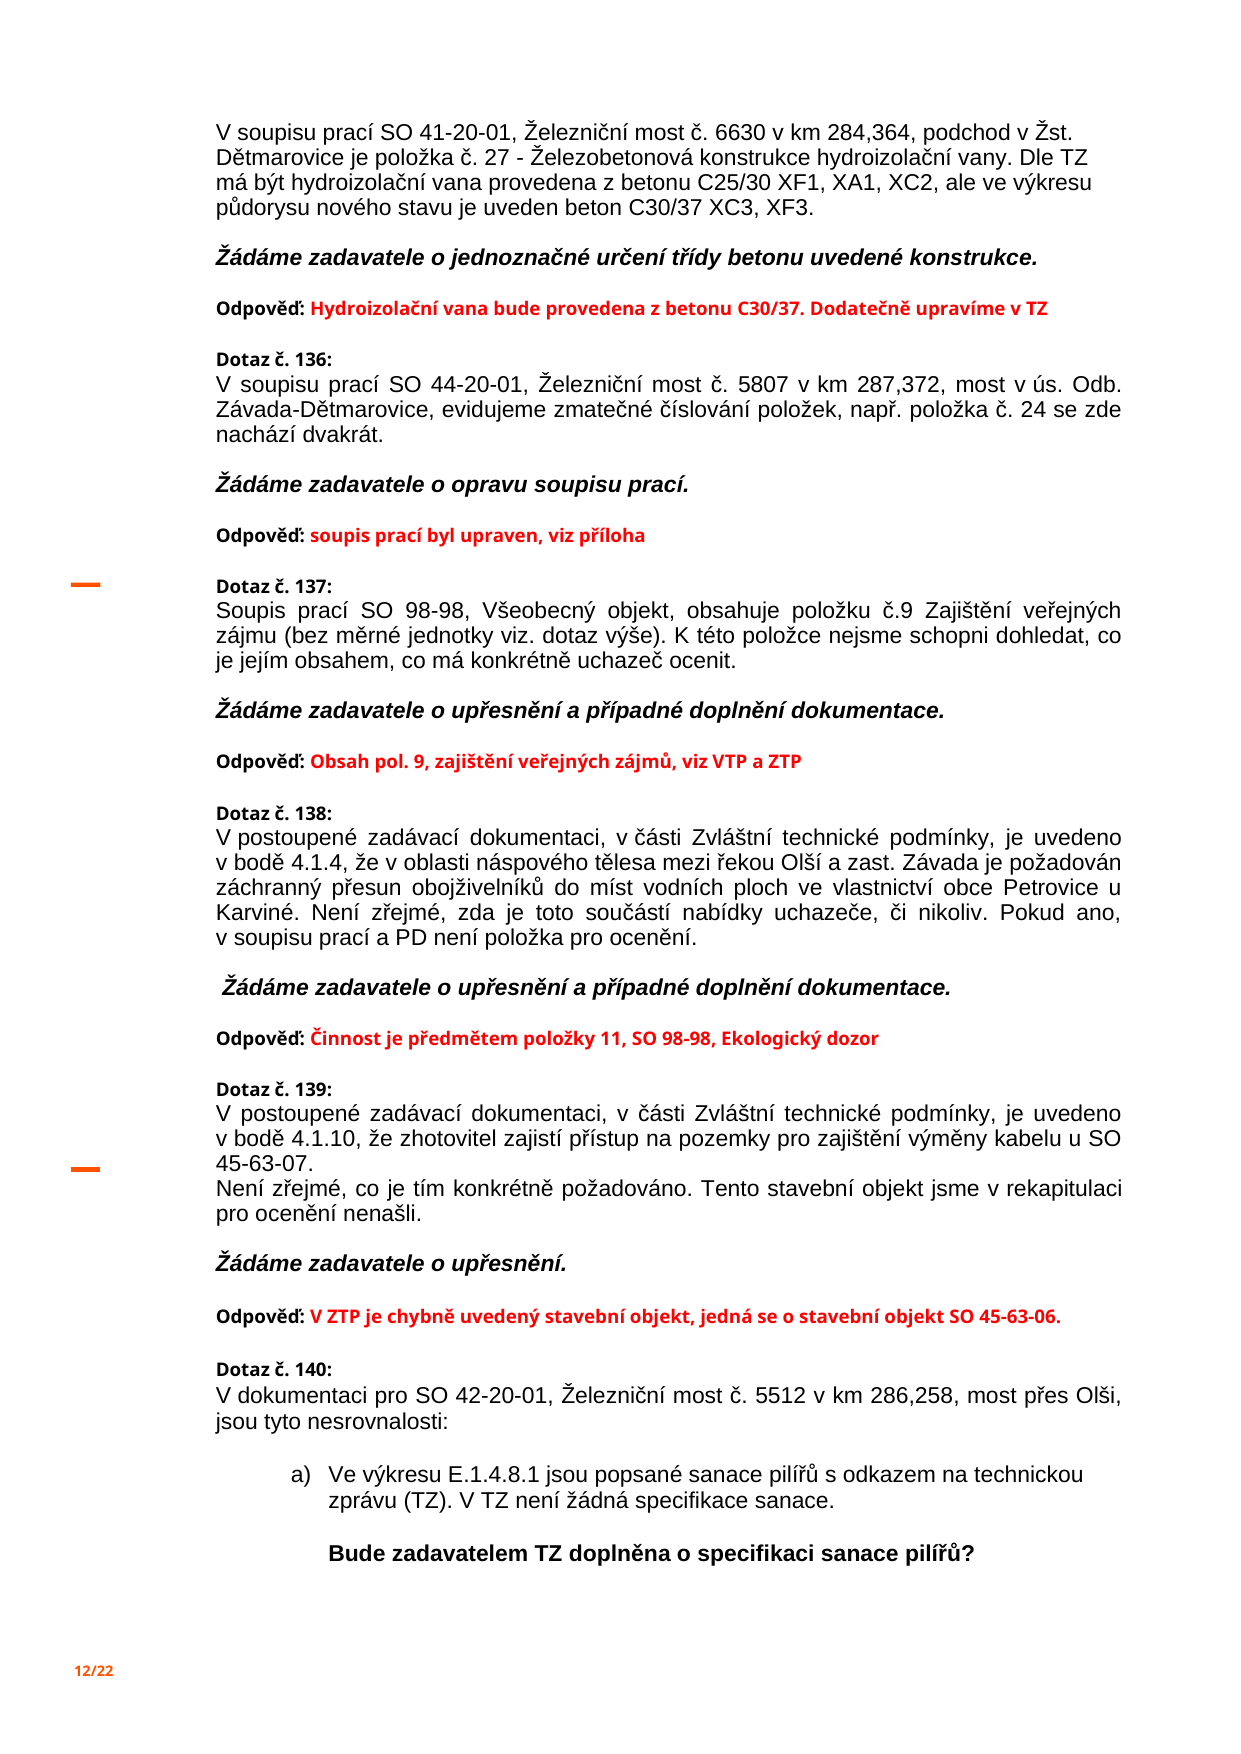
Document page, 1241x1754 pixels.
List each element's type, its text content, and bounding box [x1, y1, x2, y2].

text Žádáme zadavatele o upřesnění a případné doplnění dokumentace. [216, 975, 1122, 1000]
text Odpověď: V ZTP je chybně uvedený stavební objekt, jedná se o stavební objekt SO 45-63-06. [216, 1303, 1122, 1329]
text Dotaz č. 139: [216, 1076, 1122, 1102]
text V soupisu prací SO 44-20-01, Železniční most č. 5807 v km 287,372, most v ús. Odb. Závada-Dětmarovice, evidujeme zmatečné číslování položek, např. položka č. 24 se zde nachází dvakrát. [216, 372, 1122, 447]
text Dotaz č. 136: [216, 347, 1122, 372]
text Dotaz č. 138: [216, 800, 1122, 825]
text V soupisu prací SO 41-20-01, Železniční most č. 6630 v km 284,364, podchod v Žst. Dětmarovice je položka č. 27 - Železobetonová konstrukce hydroizolační vany. Dle TZ má být hydroizolační vana provedena z betonu C25/30 XF1, XA1, XC2, ale ve výkresu půdorysu nového stavu je uveden beton C30/37 XC3, XF3. [216, 121, 1122, 221]
text Žádáme zadavatele o upřesnění a případné doplnění dokumentace. [216, 699, 1122, 724]
text V dokumentaci pro SO 42-20-01, Železniční most č. 5512 v km 286,258, most přes Olši, jsou tyto nesrovnalosti: [216, 1382, 1122, 1434]
text Soupis prací SO 98-98, Všeobecný objekt, obsahuje položku č.9 Zajištění veřejných zájmu (bez měrné jednotky viz. dotaz výše). K této položce nejsme schopni dohledat, co je jejím obsahem, co má konkrétně uchazeč ocenit. [216, 599, 1122, 674]
text Odpověď: Činnost je předmětem položky 11, SO 98-98, Ekologický dozor [216, 1025, 1122, 1051]
text Není zřejmé, co je tím konkrétně požadováno. Tento stavební objekt jsme v rekapitulaci pro ocenění nenašli. [216, 1177, 1122, 1227]
text Žádáme zadavatele o opravu soupisu prací. [216, 472, 1122, 497]
text Bude zadavatelem TZ doplněna o specifikaci sanace pilířů? [328, 1540, 1122, 1566]
text Dotaz č. 140: [216, 1356, 1122, 1382]
text V postoupené zadávací dokumentaci, v části Zvláštní technické podmínky, je uvedeno v bodě 4.1.10, že zhotovitel zajistí přístup na pozemky pro zajištění výměny kabelu u SO 45-63-07. [216, 1102, 1122, 1177]
text Odpověď: Hydroizolační vana bude provedena z betonu C30/37. Dodatečně upravíme v TZ [216, 296, 1122, 321]
text Dotaz č. 137: [216, 573, 1122, 599]
text Odpověď: Obsah pol. 9, zajištění veřejných zájmů, viz VTP a ZTP [216, 749, 1122, 774]
list Ve výkresu E.1.4.8.1 jsou popsané sanace pilířů s odkazem na technickou zprávu (TZ). V TZ není žádná specifikace sanace. [291, 1461, 1122, 1513]
text V postoupené zadávací dokumentaci, v části Zvláštní technické podmínky, je uvedeno v bodě 4.1.4, že v oblasti náspového tělesa mezi řekou Olší a zast. Závada je požadován záchranný přesun obojživelníků do míst vodních ploch ve vlastnictví obce Petrovice u Karviné. Není zřejmé, zda je toto součástí nabídky uchazeče, či nikoliv. Pokud ano, v soupisu prací a PD není položka pro ocenění. [216, 825, 1122, 950]
text Odpověď: soupis prací byl upraven, viz příloha [216, 522, 1122, 548]
text Žádáme zadavatele o jednoznačné určení třídy betonu uvedené konstrukce. [216, 246, 1122, 271]
text Žádáme zadavatele o upřesnění. [216, 1252, 1122, 1277]
